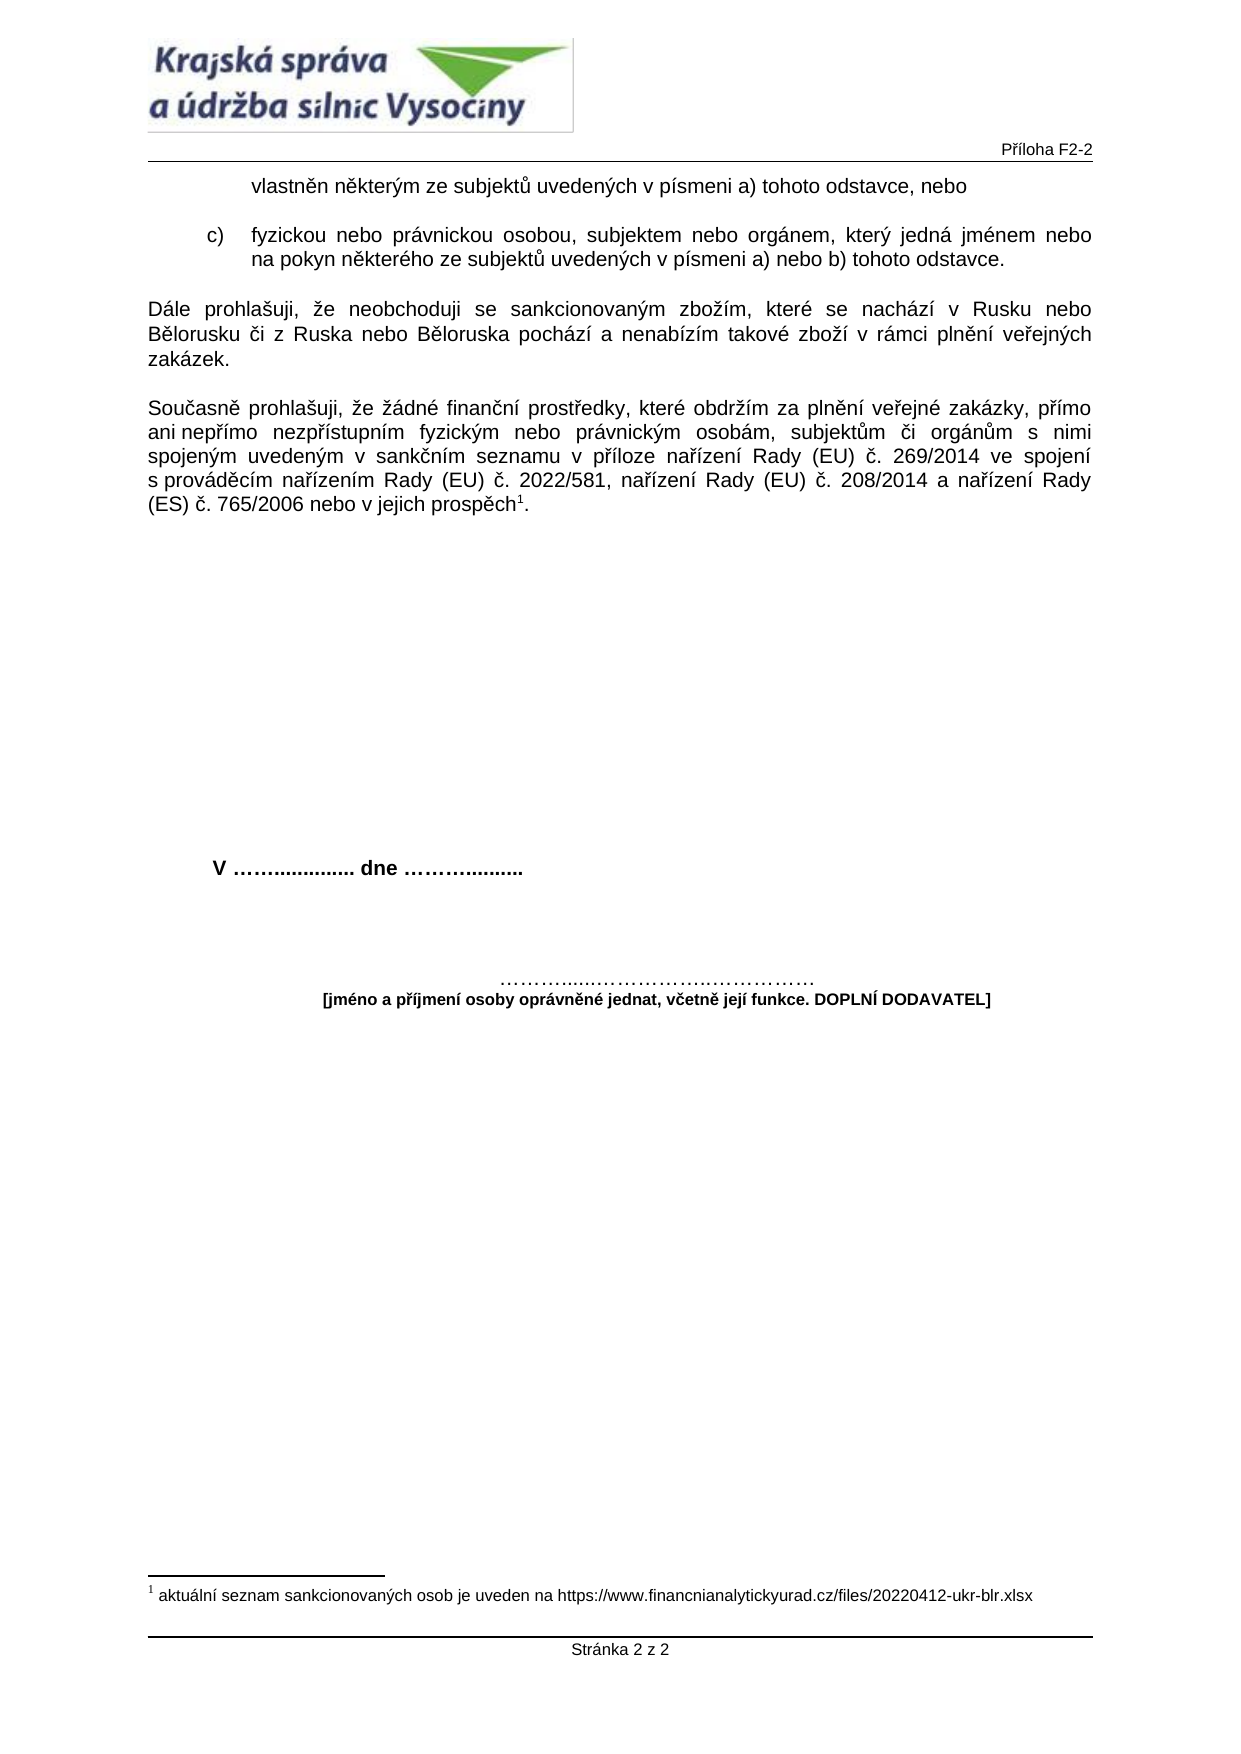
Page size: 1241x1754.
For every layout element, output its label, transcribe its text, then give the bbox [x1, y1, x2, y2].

subtitle Dále prohlašuji, že neobchoduji se sankcionovaným zbožím, které se nachází v Rusku nebo Bělorusku či z Ruska nebo Běloruska pochází a nenabízím takové zboží v rámci plnění veřejných zakázek. [148, 296, 1093, 371]
picture [147, 38, 574, 134]
text [jméno a příjmení osoby oprávněné jednat, včetně její funkce. DOPLNÍ DODAVATEL] [221, 990, 1093, 1009]
list Současně prohlašuji, že žádné finanční prostředky, které obdržím za plnění veřejné zakázky, přímo ani nepřímo nezpřístupním fyzickým nebo právnickým osobám, subjektům či orgánům s nimi spojeným uvedeným v sankčním seznamu v příloze nařízení Rady (EU) č. 269/2014 ve spojení s prováděcím nařízením Rady (EU) č. 2022/581, nařízení Rady (EU) č. 208/2014 a nařízení Rady (ES) č. 765/2006 nebo v jejich prospěch. [148, 396, 1093, 516]
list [207, 174, 1093, 198]
text ………......……………..…………… [221, 966, 1093, 990]
list V …….............. dne ……….......... [207, 856, 1093, 880]
